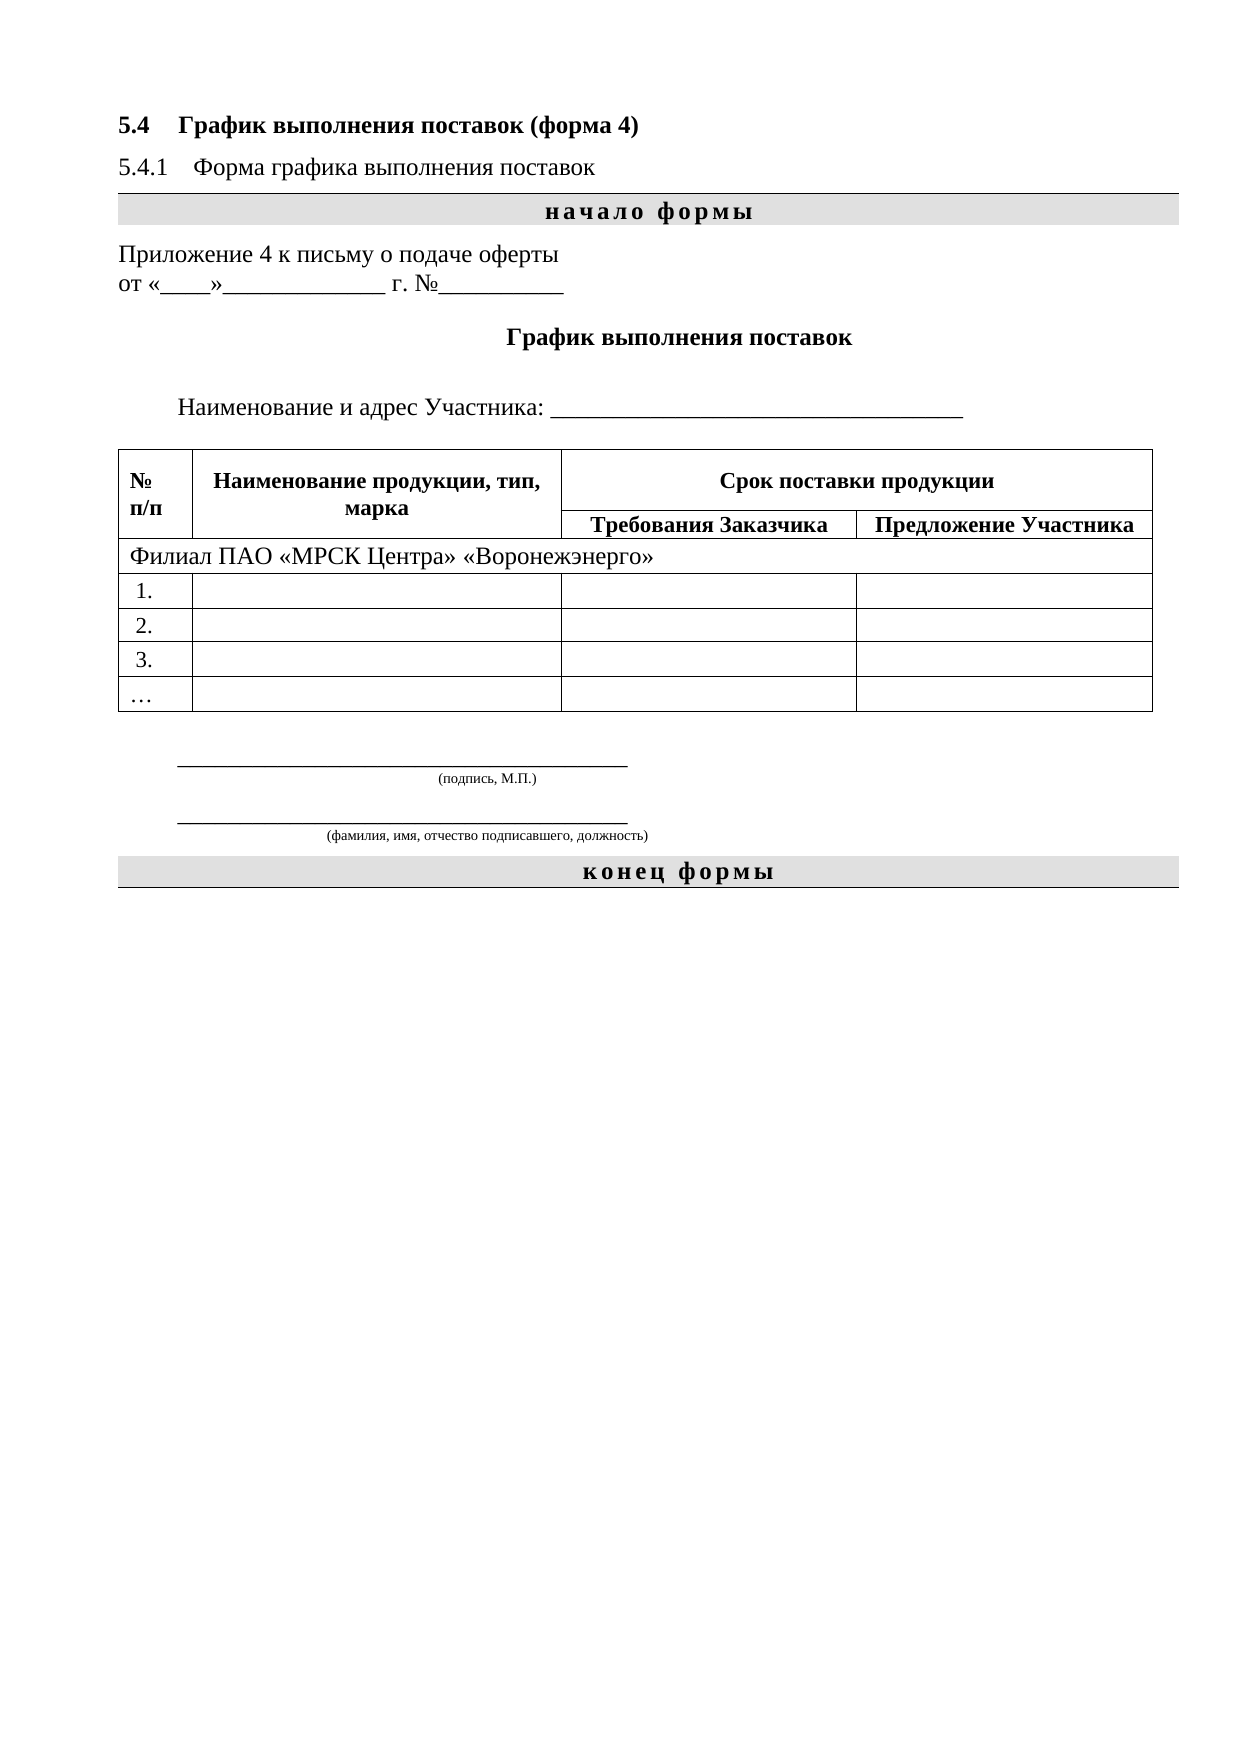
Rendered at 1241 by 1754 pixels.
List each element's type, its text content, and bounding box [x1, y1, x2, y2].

table_cell [119, 609, 192, 641]
table_cell [857, 609, 1152, 641]
table_cell [193, 677, 561, 711]
table_cell Предложение Участника [857, 511, 1152, 537]
table_cell [857, 677, 1152, 711]
table_cell [119, 574, 192, 607]
table_cell Требования Заказчика [562, 511, 856, 537]
table_cell [562, 642, 856, 676]
text Наименование и адрес Участника: _________________________________ [118, 392, 1181, 420]
table_cell [562, 574, 856, 607]
text ____________________________________ [118, 741, 1181, 770]
text (подпись, М.П.) [118, 770, 797, 798]
table_cell [193, 609, 561, 641]
table_cell [857, 574, 1152, 607]
text График выполнения поставок [118, 322, 1181, 350]
text (фамилия, имя, отчество подписавшего, должность) [118, 827, 797, 856]
table_cell [119, 642, 192, 676]
table_header № п/п [119, 450, 192, 537]
table_header Наименование продукции, тип, марка [193, 450, 561, 537]
table_cell … [119, 677, 192, 711]
table_header Срок поставки продукции [562, 450, 1152, 510]
text Приложение 4 к письму о подаче оферты от «____»_____________ г. №__________ [118, 239, 1181, 297]
table_cell Филиал ПАО «МРСК Центра» «Воронежэнерго» [119, 539, 1152, 572]
table_cell [193, 574, 561, 607]
subtitle График выполнения поставок (форма 4) [118, 110, 1181, 139]
text ____________________________________ [118, 798, 1181, 827]
table_cell [562, 609, 856, 641]
text конец формы [118, 856, 1179, 887]
table_cell [193, 642, 561, 676]
table_cell [857, 642, 1152, 676]
text начало формы [118, 194, 1179, 225]
subtitle Форма графика выполнения поставок [118, 152, 1181, 180]
table_cell [562, 677, 856, 711]
